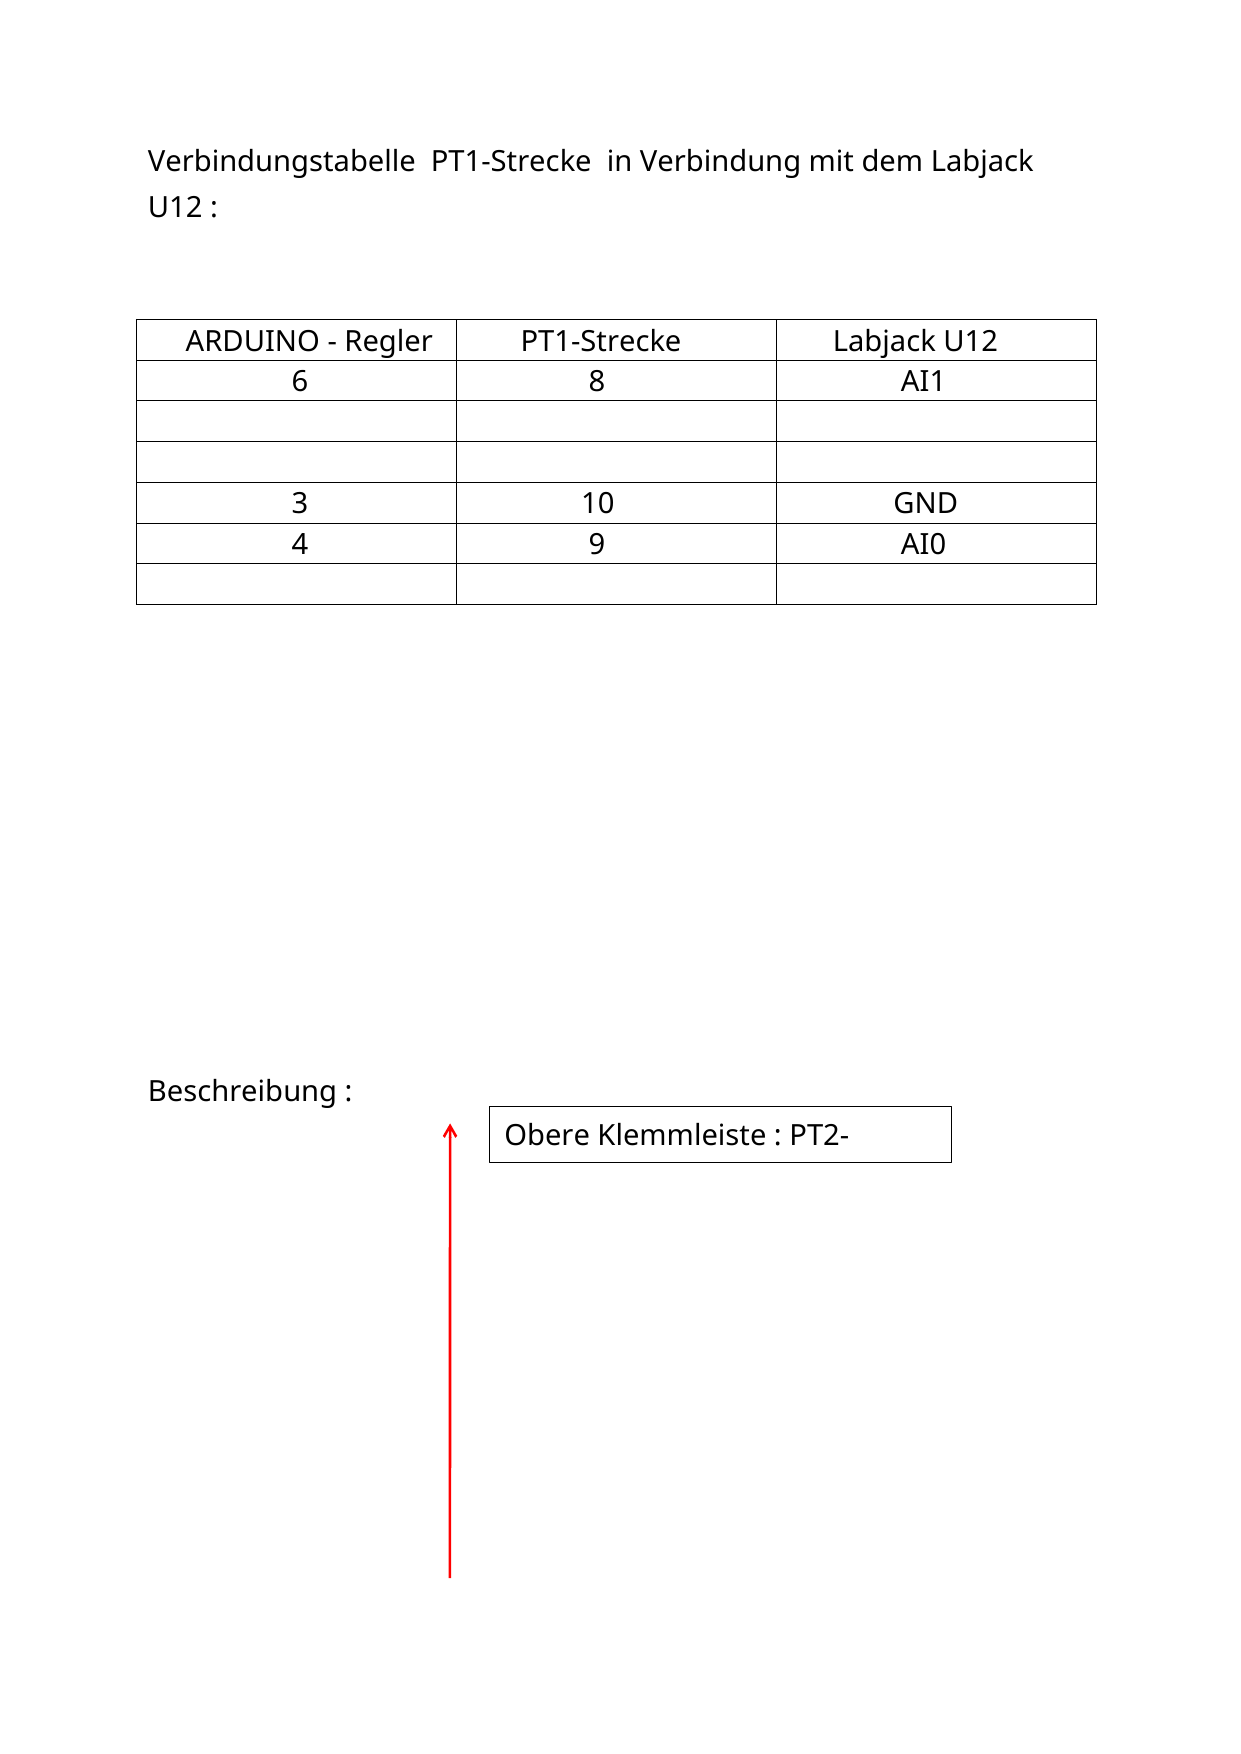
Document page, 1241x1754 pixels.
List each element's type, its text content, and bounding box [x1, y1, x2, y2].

table_cell [457, 442, 776, 482]
table_cell [137, 401, 456, 441]
table_cell 8 [457, 361, 776, 400]
table_cell 4 [137, 524, 456, 563]
table_cell [457, 564, 776, 604]
table_cell [777, 401, 1096, 441]
table_cell 9 [457, 524, 776, 563]
table_cell [777, 442, 1096, 482]
table_cell GND [777, 483, 1096, 522]
table_cell 6 [137, 361, 456, 400]
table_cell 10 [457, 483, 776, 522]
table_cell [457, 401, 776, 441]
table_cell [137, 564, 456, 604]
table_header Labjack U12 [777, 320, 1096, 359]
table_cell [777, 564, 1096, 604]
text Verbindungstabelle PT1-Strecke in Verbindung mit dem Labjack U12 : [148, 140, 1093, 226]
table_header ARDUINO - Regler [137, 320, 456, 359]
table_header PT1-Strecke [457, 320, 776, 359]
text Beschreibung : [148, 1070, 1093, 1110]
table_cell AI1 [777, 361, 1096, 400]
table_cell 3 [137, 483, 456, 522]
table_cell [137, 442, 456, 482]
table_cell AI0 [777, 524, 1096, 563]
